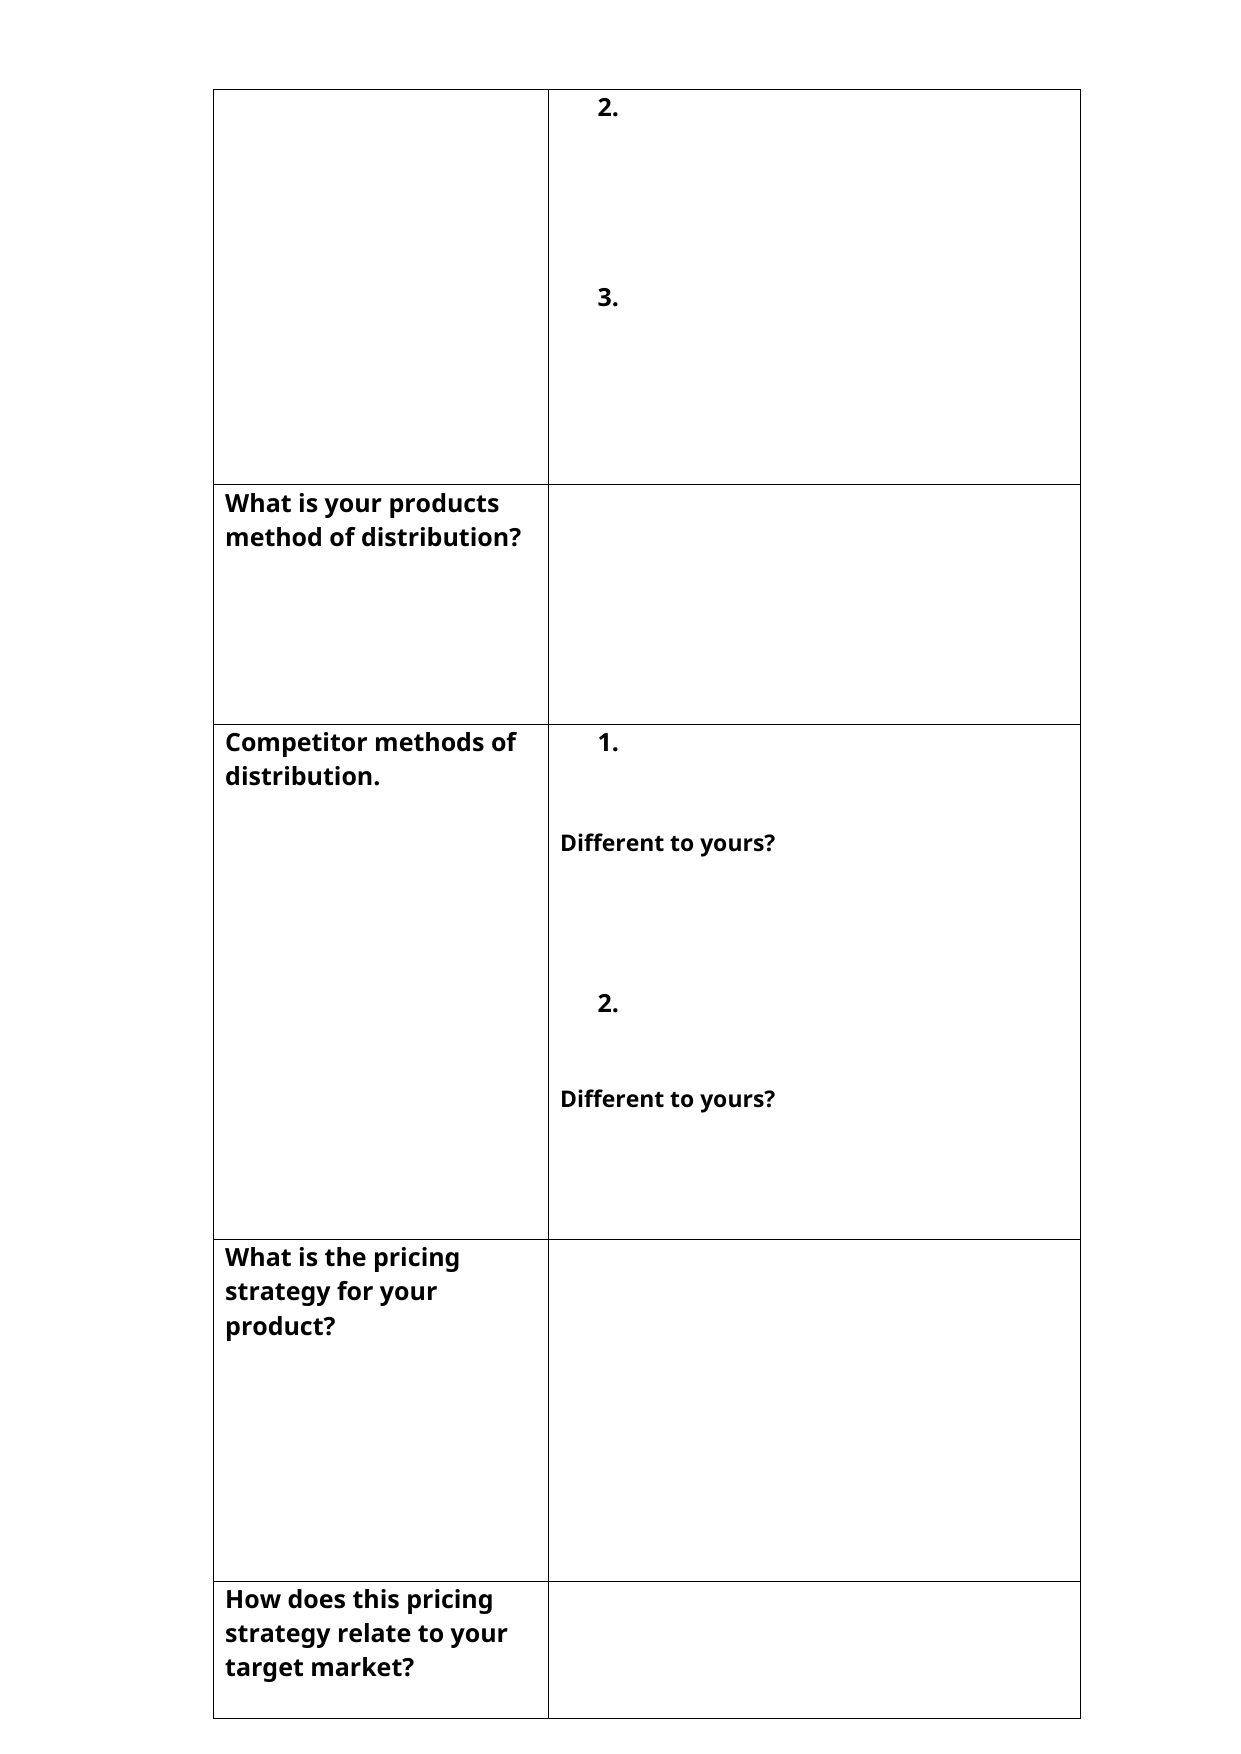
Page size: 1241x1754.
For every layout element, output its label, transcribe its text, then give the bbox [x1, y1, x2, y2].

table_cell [214, 90, 548, 484]
table_cell What is your products method of distribution? [214, 485, 548, 724]
table_cell [549, 485, 1080, 724]
table_cell [549, 1582, 1080, 1718]
table_cell What is the pricing strategy for your product? [214, 1240, 548, 1581]
table_cell [549, 1240, 1080, 1581]
table_cell Competitor methods of distribution. [214, 725, 548, 1239]
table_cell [549, 90, 1080, 484]
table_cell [214, 1582, 548, 1718]
table_cell Different to yours? Different to yours? [549, 725, 1080, 1239]
